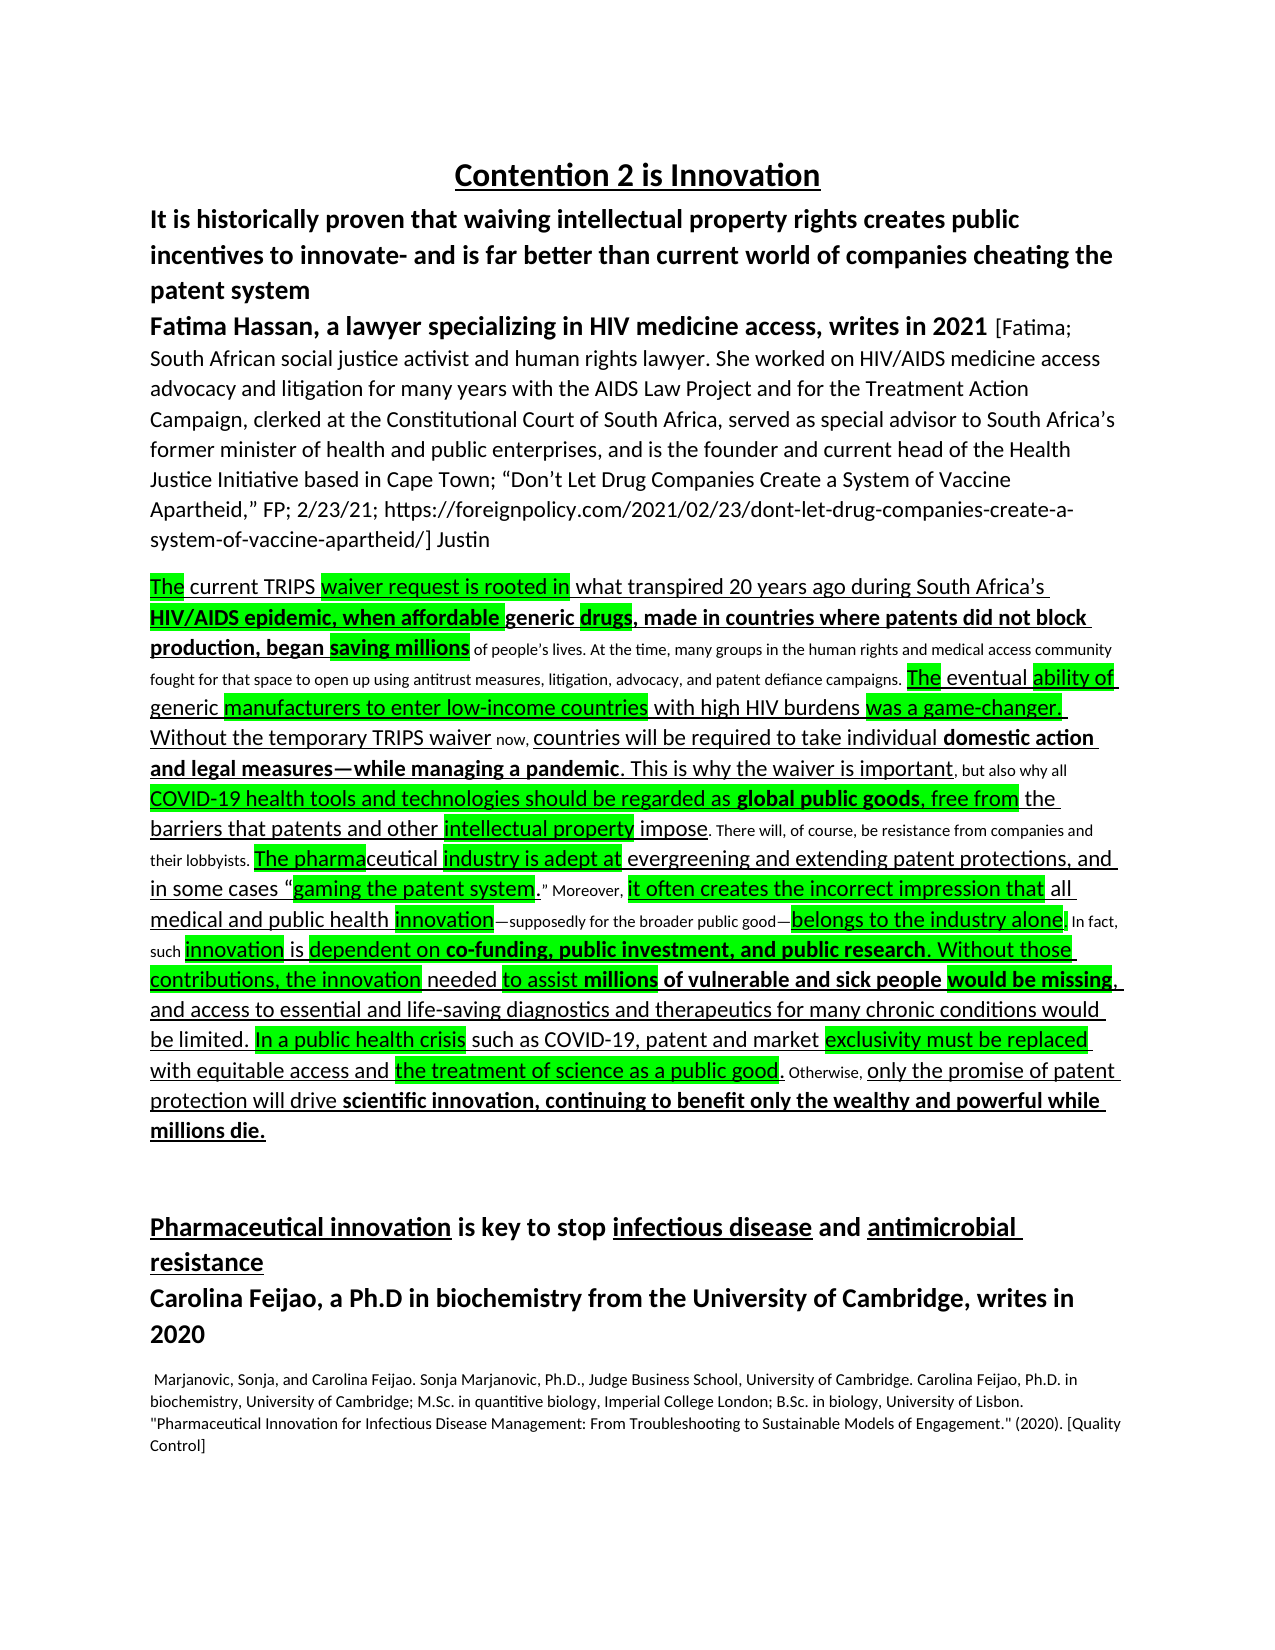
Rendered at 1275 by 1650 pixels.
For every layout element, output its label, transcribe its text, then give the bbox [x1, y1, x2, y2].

text The current TRIPS waiver request is rooted in what transpired 20 years ago during South Africa’s HIV/AIDS epidemic, when affordable generic drugs, made in countries where patents did not block production, began saving millions of people’s lives. At the time, many groups in the human rights and medical access community fought for that space to open up using antitrust measures, litigation, advocacy, and patent defiance campaigns. The eventual ability of generic manufacturers to enter low-income countries with high HIV burdens was a game-changer. Without the temporary TRIPS waiver now, countries will be required to take individual domestic action and legal measures—while managing a pandemic. This is why the waiver is important, but also why all COVID-19 health tools and technologies should be regarded as global public goods, free from the barriers that patents and other intellectual property impose. There will, of course, be resistance from companies and their lobbyists. The pharmaceutical industry is adept at evergreening and extending patent protections, and in some cases “gaming the patent system.” Moreover, it often creates the incorrect impression that all medical and public health innovation—supposedly for the broader public good—belongs to the industry alone. In fact, such innovation is dependent on co-funding, public investment, and public research. Without those contributions, the innovation needed to assist millions of vulnerable and sick people would be missing, and access to essential and life-saving diagnostics and therapeutics for many chronic conditions would be limited. In a public health crisis such as COVID-19, patent and market exclusivity must be replaced with equitable access and the treatment of science as a public good. Otherwise, only the promise of patent protection will drive scientific innovation, continuing to benefit only the wealthy and powerful while millions die. [150, 572, 1125, 1144]
subtitle Contention 2 is Innovation [150, 154, 1125, 195]
text Marjanovic, Sonja, and Carolina Feijao. Sonja Marjanovic, Ph.D., Judge Business School, University of Cambridge. Carolina Feijao, Ph.D. in biochemistry, University of Cambridge; M.Sc. in quantitive biology, Imperial College London; B.Sc. in biology, University of Lisbon. "Pharmaceutical Innovation for Infectious Disease Management: From Troubleshooting to Sustainable Models of Engagement." (2020). [Quality Control] [150, 1369, 1125, 1455]
text Carolina Feijao, a Ph.D in biochemistry from the University of Cambridge, writes in 2020 [150, 1281, 1125, 1350]
subtitle It is historically proven that waiving intellectual property rights creates public incentives to innovate- and is far better than current world of companies cheating the patent system [150, 202, 1125, 307]
subtitle Pharmaceutical innovation is key to stop infectious disease and antimicrobial resistance [150, 1210, 1125, 1279]
text Fatima Hassan, a lawyer specializing in HIV medicine access, writes in 2021 [Fatima; South African social justice activist and human rights lawyer. She worked on HIV/AIDS medicine access advocacy and litigation for many years with the AIDS Law Project and for the Treatment Action Campaign, clerked at the Constitutional Court of South Africa, served as special advisor to South Africa’s former minister of health and public enterprises, and is the founder and current head of the Health Justice Initiative based in Cape Town; “Don’t Let Drug Companies Create a System of Vaccine Apartheid,” FP; 2/23/21; https://foreignpolicy.com/2021/02/23/dont-let-drug-companies-create-a-system-of-vaccine-apartheid/] Justin [150, 309, 1125, 554]
